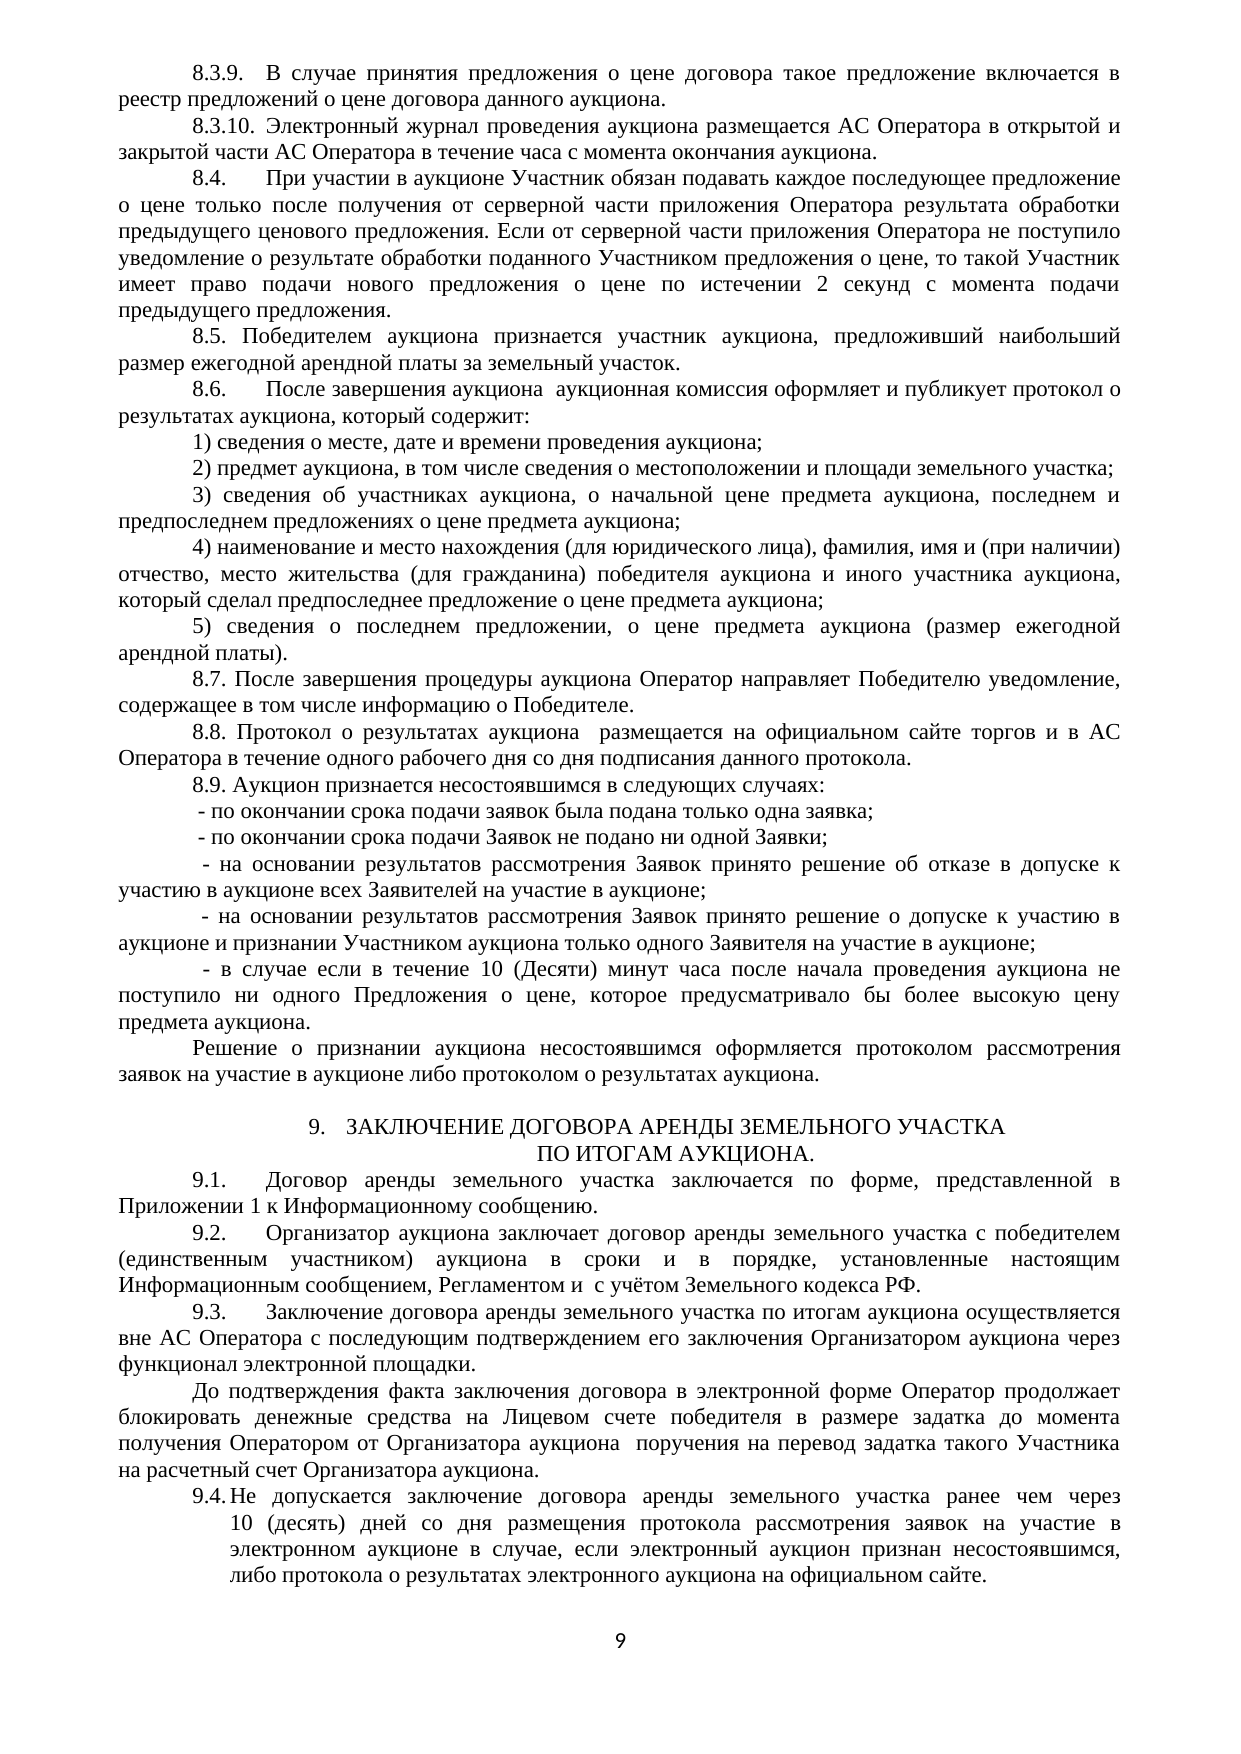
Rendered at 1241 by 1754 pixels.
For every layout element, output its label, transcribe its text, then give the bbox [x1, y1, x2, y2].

text 8.5. Победителем аукциона признается участник аукциона, предложивший наибольший размер ежегодной арендной платы за земельный участок. [118, 323, 1122, 375]
text 8.9. Аукцион признается несостоявшимся в следующих случаях: [118, 771, 1122, 797]
text 1) сведения о месте, дате и времени проведения аукциона; [118, 428, 1122, 454]
text 8.8. Протокол о результатах аукциона размещается на официальном сайте торгов и в АС Оператора в течение одного рабочего дня со дня подписания данного протокола. [118, 718, 1122, 771]
text - на основании результатов рассмотрения Заявок принято решение об отказе в допуске к участию в аукционе всех Заявителей на участие в аукционе; [118, 850, 1122, 902]
list Договор аренды земельного участка заключается по форме, представленной в Приложении 1 к Информационному сообщению. [118, 1166, 1122, 1219]
list Организатор аукциона заключает договор аренды земельного участка с победителем (единственным участником) аукциона в сроки и в порядке, установленные настоящим Информационным сообщением, Регламентом и с учётом Земельного кодекса РФ. [118, 1219, 1122, 1298]
text Решение о признании аукциона несостоявшимся оформляется протоколом рассмотрения заявок на участие в аукционе либо протоколом о результатах аукциона. [118, 1034, 1122, 1087]
list Заключение договора аренды земельного участка по итогам аукциона осуществляется вне АС Оператора с последующим подтверждением его заключения Организатором аукциона через функционал электронной площадки. [118, 1298, 1122, 1377]
list Не допускается заключение договора аренды земельного участка ранее чем через 10 (десять) дней со дня размещения протокола рассмотрения заявок на участие в электронном аукционе в случае, если электронный аукцион признан несостоявшимся, либо протокола о результатах электронного аукциона на официальном сайте. [192, 1482, 1122, 1588]
text 8.7. После завершения процедуры аукциона Оператор направляет Победителю уведомление, содержащее в том числе информацию о Победителе. [118, 665, 1122, 718]
text - по окончании срока подачи заявок была подана только одна заявка; [118, 797, 1122, 823]
list ПО ИТОГАМ АУКЦИОНА. [229, 1139, 1122, 1166]
text 8.4. При участии в аукционе Участник обязан подавать каждое последующее предложение о цене только после получения от серверной части приложения Оператора результата обработки предыдущего ценового предложения. Если от серверной части приложения Оператора не поступило уведомление о результате обработки поданного Участником предложения о цене, то такой Участник имеет право подачи нового предложения о цене по истечении 2 секунд с момента подачи предыдущего предложения. [118, 164, 1122, 323]
list ЗАКЛЮЧЕНИЕ ДОГОВОРА АРЕНДЫ ЗЕМЕЛЬНОГО УЧАСТКА [192, 1113, 1122, 1139]
text 8.3.10. Электронный журнал проведения аукциона размещается АС Оператора в открытой и закрытой части АС Оператора в течение часа с момента окончания аукциона. [118, 112, 1122, 164]
text 8.6. После завершения аукциона аукционная комиссия оформляет и публикует протокол о результатах аукциона, который содержит: [118, 375, 1122, 428]
text - на основании результатов рассмотрения Заявок принято решение о допуске к участию в аукционе и признании Участником аукциона только одного Заявителя на участие в аукционе; [118, 902, 1122, 955]
text - в случае если в течение 10 (Десяти) минут часа после начала проведения аукциона не поступило ни одного Предложения о цене, которое предусматривало бы более высокую цену предмета аукциона. [118, 955, 1122, 1034]
text 8.3.9. В случае принятия предложения о цене договора такое предложение включается в реестр предложений о цене договора данного аукциона. [118, 59, 1122, 112]
text До подтверждения факта заключения договора в электронной форме Оператор продолжает блокировать денежные средства на Лицевом счете победителя в размере задатка до момента получения Оператором от Организатора аукциона поручения на перевод задатка такого Участника на расчетный счет Организатора аукциона. [118, 1377, 1122, 1482]
text 3) сведения об участниках аукциона, о начальной цене предмета аукциона, последнем и предпоследнем предложениях о цене предмета аукциона; [118, 481, 1122, 533]
text - по окончании срока подачи Заявок не подано ни одной Заявки; [118, 823, 1122, 850]
text 5) сведения о последнем предложении, о цене предмета аукциона (размер ежегодной арендной платы). [118, 612, 1122, 665]
text 2) предмет аукциона, в том числе сведения о местоположении и площади земельного участка; [118, 454, 1122, 481]
text 4) наименование и место нахождения (для юридического лица), фамилия, имя и (при наличии) отчество, место жительства (для гражданина) победителя аукциона и иного участника аукциона, который сделал предпоследнее предложение о цене предмета аукциона; [118, 533, 1122, 612]
